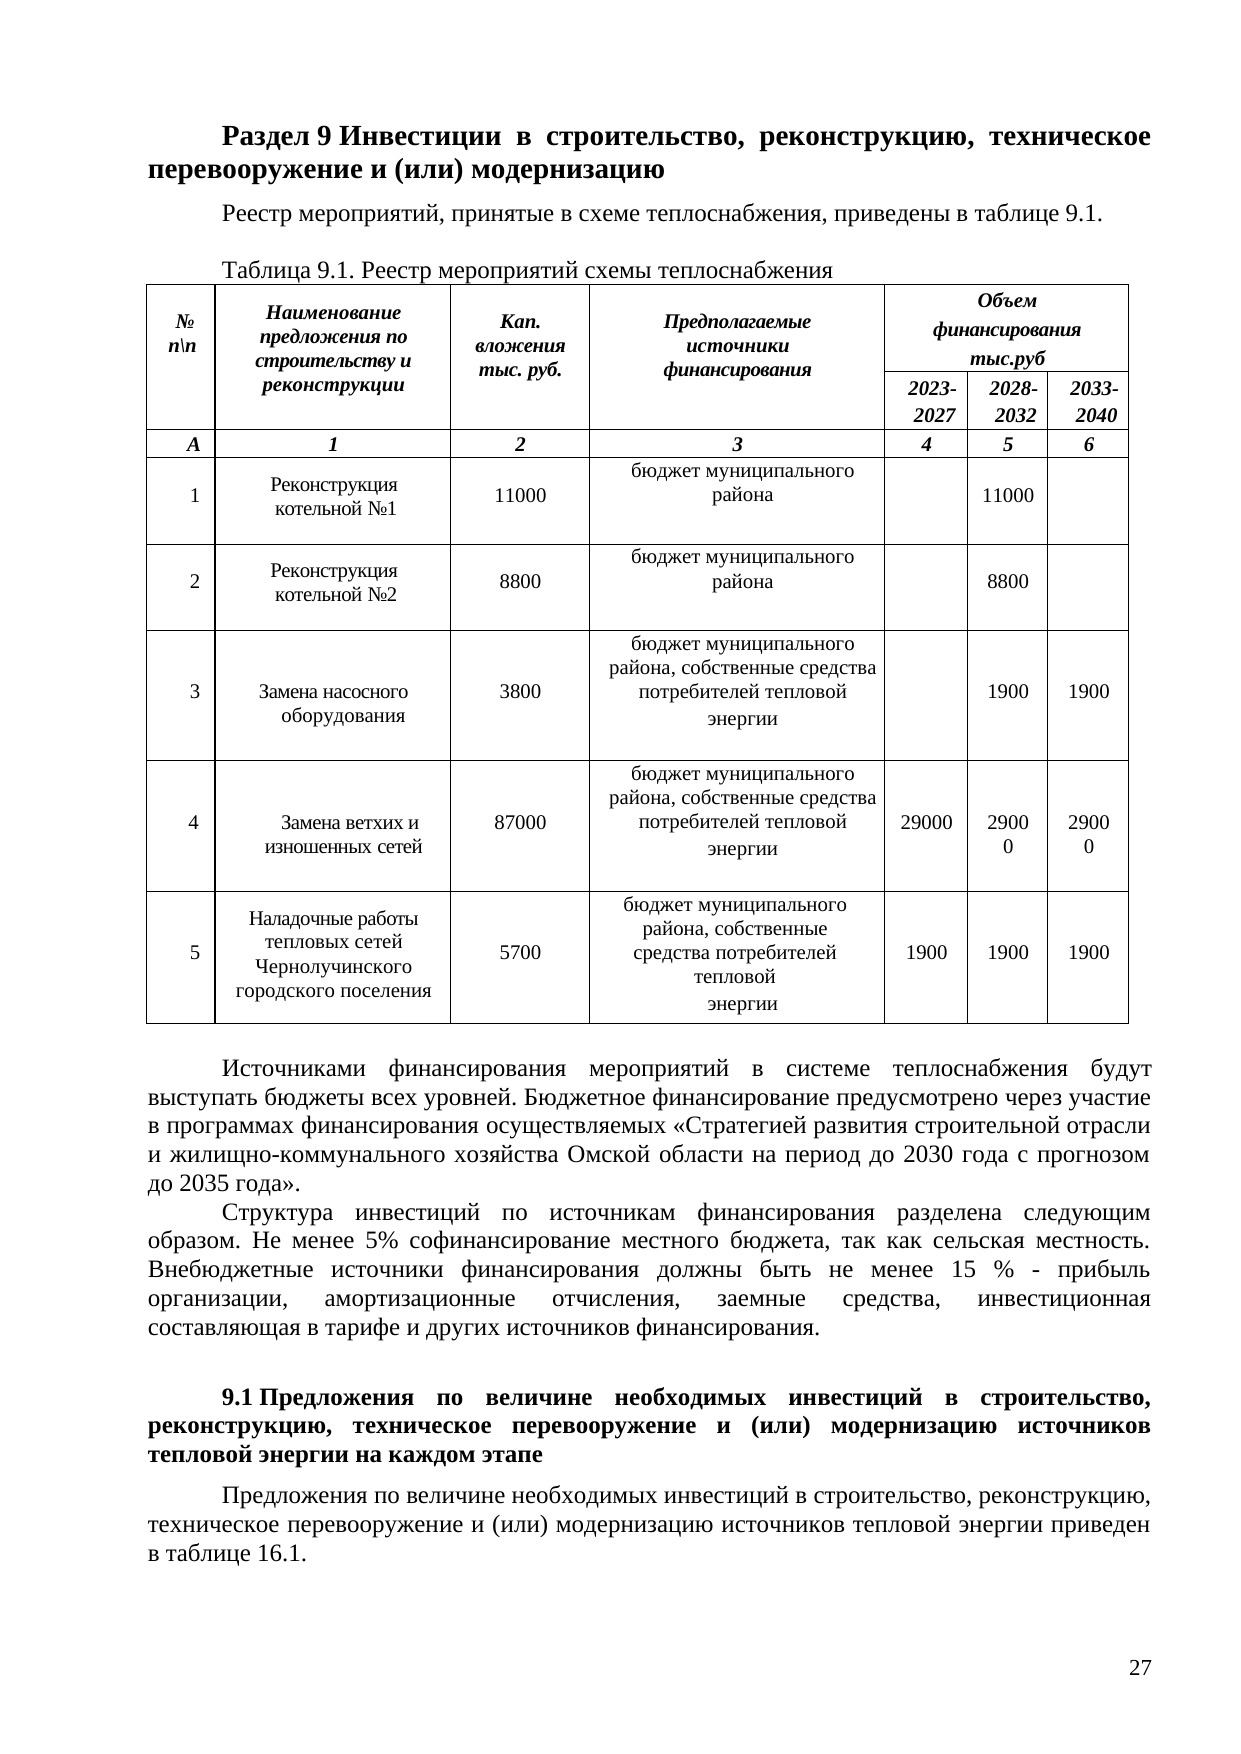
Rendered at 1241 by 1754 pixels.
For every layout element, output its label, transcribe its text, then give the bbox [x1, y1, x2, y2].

table_cell 4 [885, 430, 967, 457]
table_cell 1 [216, 430, 450, 457]
table_cell 5 [968, 430, 1047, 457]
table_cell 3800 [451, 631, 589, 760]
table_cell 87000 [451, 761, 589, 891]
table_cell бюджет муниципального района [590, 458, 884, 543]
table_cell [1048, 458, 1128, 543]
table_cell бюджет муниципального района, собственные средства потребителей тепловой энергии [590, 631, 884, 760]
table_cell 1900 [1048, 892, 1128, 1023]
table_header Объем финансирования тыс.руб [885, 285, 1128, 371]
table_cell 2900 0 [968, 761, 1047, 891]
table_cell Замена насосного оборудования [216, 631, 450, 760]
table_cell 29000 [885, 761, 967, 891]
table_header Кап. вложения тыс. руб. [451, 285, 589, 429]
table_cell 1900 [968, 631, 1047, 760]
text Таблица 9.1. Реестр мероприятий схемы теплоснабжения [148, 255, 1152, 284]
table_cell бюджет муниципального района, собственные средства потребителей тепловой энергии [590, 761, 884, 891]
table_cell 2900 0 [1048, 761, 1128, 891]
table_cell 2 [147, 545, 214, 630]
table_cell 6 [1048, 430, 1128, 457]
table_cell [885, 545, 967, 630]
table_cell 5700 [451, 892, 589, 1023]
table_header Предполагаемые источники финансирования [590, 285, 884, 429]
table_cell 2 [451, 430, 589, 457]
table_cell бюджет муниципального района, собственные средства потребителей тепловой энергии [590, 892, 884, 1023]
table_cell [885, 631, 967, 760]
table_cell 11000 [451, 458, 589, 543]
table_cell 1900 [885, 892, 967, 1023]
table_cell Наладочные работы тепловых сетей Чернолучинского городского поселения [216, 892, 450, 1023]
table_cell 3 [590, 430, 884, 457]
table_cell 1900 [1048, 631, 1128, 760]
table_cell 8800 [451, 545, 589, 630]
table_cell бюджет муниципального района [590, 545, 884, 630]
text Структура инвестиций по источникам финансирования разделена следующим образом. Не менее 5% софинансирование местного бюджета, так как сельская местность. Внебюджетные источники финансирования должны быть не менее 15 % - прибыль организации, амортизационные отчисления, заемные средства, инвестиционная составляющая в тарифе и других источников финансирования. [148, 1197, 1152, 1340]
table_cell Реконструкция котельной №1 [216, 458, 450, 543]
subtitle Предложения по величине необходимых инвестиций в строительство, реконструкцию, техническое перевооружение и (или) модернизацию источников тепловой энергии приведен в таблице 16.1. [148, 1480, 1152, 1567]
table_cell 8800 [968, 545, 1047, 630]
table_cell 5 [147, 892, 214, 1023]
text Источниками финансирования мероприятий в системе теплоснабжения будут выступать бюджеты всех уровней. Бюджетное финансирование предусмотрено через участие в программах финансирования осуществляемых «Стратегией развития строительной отрасли и жилищно-коммунального хозяйства Омской области на период до 2030 года с прогнозом до 2035 года». [148, 1053, 1152, 1197]
table_cell [1048, 545, 1128, 630]
table_cell 3 [147, 631, 214, 760]
table_cell 1 [147, 458, 214, 543]
table_cell 2028- 2032 [968, 372, 1047, 429]
text Реестр мероприятий, принятые в схеме теплоснабжения, приведены в таблице 9.1. [148, 198, 1152, 226]
table_cell А [147, 430, 214, 457]
subtitle Инвестиции в строительство, реконструкцию, техническое перевооружение и (или) модернизацию [148, 118, 1152, 185]
table_cell Замена ветхих и изношенных сетей [216, 761, 450, 891]
table_header Наименование предложения по строительству и реконструкции [216, 285, 450, 429]
table_cell 2023- 2027 [885, 372, 967, 429]
subtitle Предложения по величине необходимых инвестиций в строительство, реконструкцию, техническое перевооружение и (или) модернизацию источников тепловой энергии на каждом этапе [148, 1382, 1152, 1468]
table_cell Реконструкция котельной №2 [216, 545, 450, 630]
table_cell 1900 [968, 892, 1047, 1023]
table_cell 4 [147, 761, 214, 891]
table_header № п\п [147, 285, 214, 429]
table_cell 2033- 2040 [1048, 372, 1128, 429]
table_cell [885, 458, 967, 543]
table_cell 11000 [968, 458, 1047, 543]
